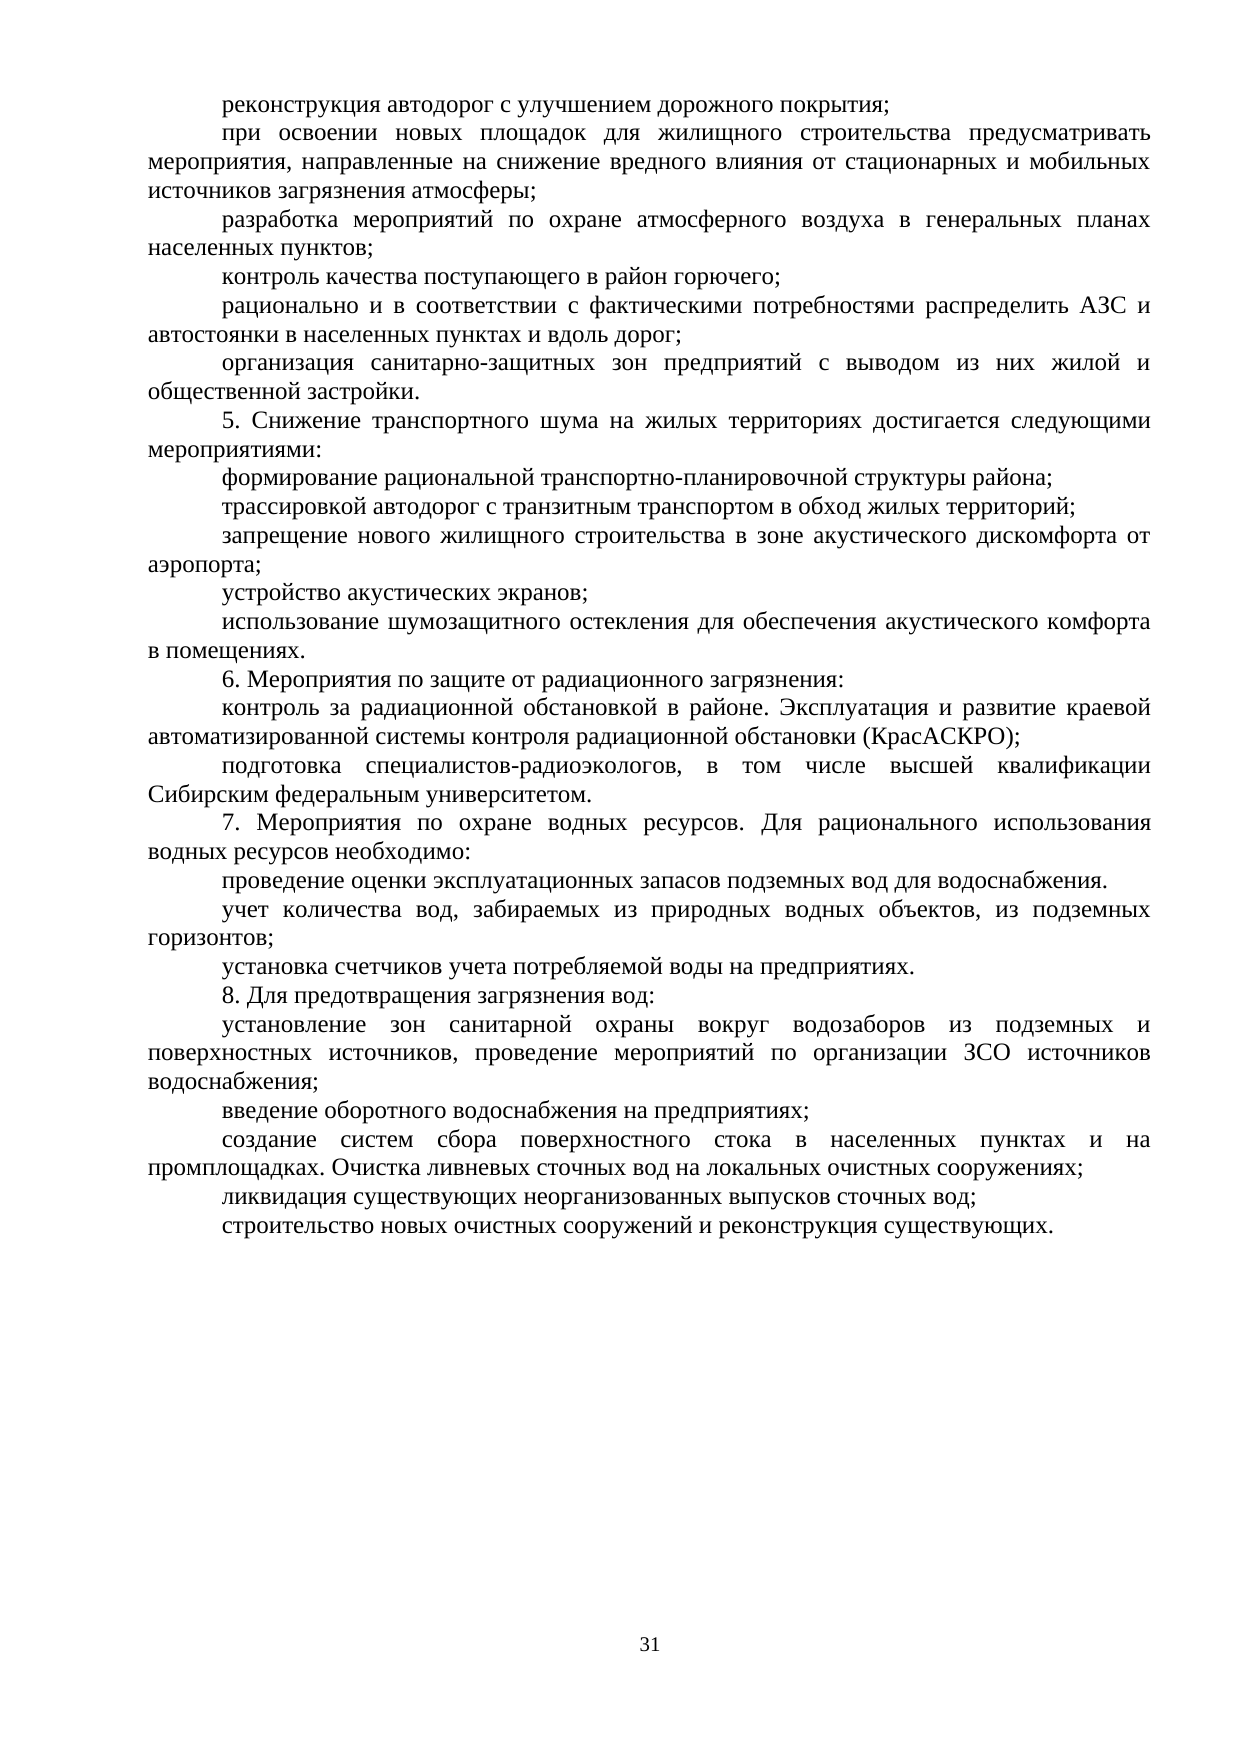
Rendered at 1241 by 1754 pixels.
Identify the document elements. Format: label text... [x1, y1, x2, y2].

text при освоении новых площадок для жилищного строительства предусматривать мероприятия, направленные на снижение вредного влияния от стационарных и мобильных источников загрязнения атмосферы; [148, 117, 1152, 204]
text организация санитарно-защитных зон предприятий с выводом из них жилой и общественной застройки. [148, 347, 1152, 405]
text 5. Снижение транспортного шума на жилых территориях достигается следующими мероприятиями: [148, 405, 1152, 462]
text ликвидация существующих неорганизованных выпусков сточных вод; [148, 1181, 1152, 1210]
text установление зон санитарной охраны вокруг водозаборов из подземных и поверхностных источников, проведение мероприятий по организации ЗСО источников водоснабжения; [148, 1009, 1152, 1095]
text формирование рациональной транспортно-планировочной структуры района; [148, 462, 1152, 491]
text учет количества вод, забираемых из природных водных объектов, из подземных горизонтов; [148, 894, 1152, 951]
text проведение оценки эксплуатационных запасов подземных вод для водоснабжения. [148, 865, 1152, 894]
text 6. Мероприятия по защите от радиационного загрязнения: [148, 664, 1152, 692]
text разработка мероприятий по охране атмосферного воздуха в генеральных планах населенных пунктов; [148, 204, 1152, 261]
text создание систем сбора поверхностного стока в населенных пунктах и на промплощадках. Очистка ливневых сточных вод на локальных очистных сооружениях; [148, 1124, 1152, 1181]
text устройство акустических экранов; [148, 577, 1152, 606]
text 8. Для предотвращения загрязнения вод: [148, 980, 1152, 1009]
text подготовка специалистов-радиоэкологов, в том числе высшей квалификации Сибирским федеральным университетом. [148, 750, 1152, 807]
text контроль качества поступающего в район горючего; [148, 261, 1152, 290]
text контроль за радиационной обстановкой в районе. Эксплуатация и развитие краевой автоматизированной системы контроля радиационной обстановки (КрасАСКРО); [148, 692, 1152, 750]
text 7. Мероприятия по охране водных ресурсов. Для рационального использования водных ресурсов необходимо: [148, 807, 1152, 865]
text использование шумозащитного остекления для обеспечения акустического комфорта в помещениях. [148, 606, 1152, 664]
text введение оборотного водоснабжения на предприятиях; [148, 1095, 1152, 1124]
text строительство новых очистных сооружений и реконструкция существующих. [148, 1210, 1152, 1239]
text рационально и в соответствии с фактическими потребностями распределить АЗС и автостоянки в населенных пунктах и вдоль дорог; [148, 290, 1152, 347]
text установка счетчиков учета потребляемой воды на предприятиях. [148, 951, 1152, 980]
text трассировкой автодорог с транзитным транспортом в обход жилых территорий; [148, 491, 1152, 520]
text реконструкция автодорог с улучшением дорожного покрытия; [148, 89, 1152, 117]
text запрещение нового жилищного строительства в зоне акустического дискомфорта от аэропорта; [148, 520, 1152, 577]
